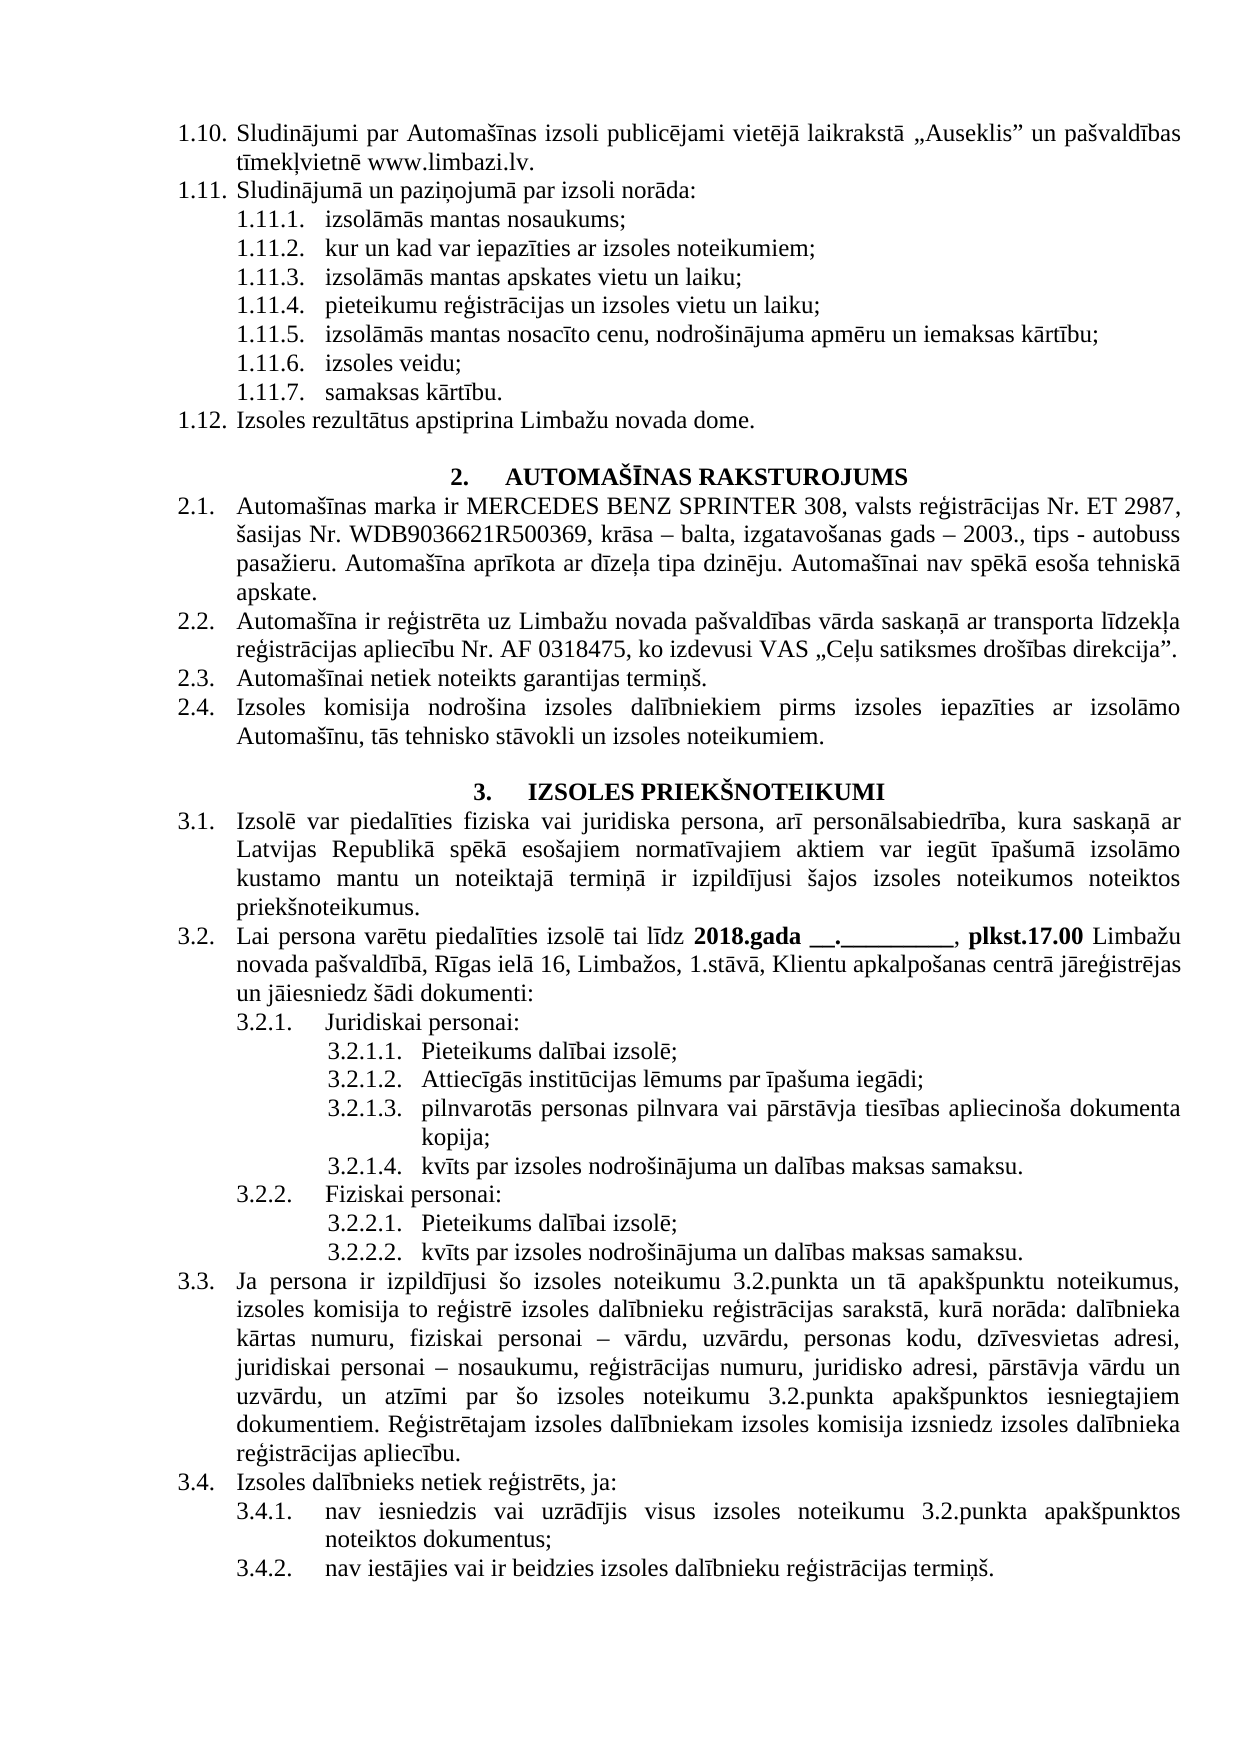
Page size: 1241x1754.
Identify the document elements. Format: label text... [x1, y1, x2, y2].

list Juridiskai personai: [236, 1007, 1181, 1036]
list Fiziskai personai: [236, 1179, 1181, 1208]
list Izsoles komisija nodrošina izsoles dalībniekiem pirms izsoles iepazīties ar izsolāmo Automašīnu, tās tehnisko stāvokli un izsoles noteikumiem. [177, 692, 1181, 749]
list AUTOMAŠĪNAS raksturojums [177, 462, 1181, 491]
list izsoles veidu; [236, 348, 1181, 377]
list Automašīnai netiek noteikts garantijas termiņš. [177, 663, 1181, 692]
list izsolāmās mantas nosacīto cenu, nodrošinājuma apmēru un iemaksas kārtību; [236, 319, 1181, 348]
list Lai persona varētu piedalīties izsolē tai līdz 2018.gada __._________, plkst.17.00 Limbažu novada pašvaldībā, Rīgas ielā 16, Limbažos, 1.stāvā, Klientu apkalpošanas centrā jāreģistrējas un jāiesniedz šādi dokumenti: [177, 921, 1181, 1007]
list nav iestājies vai ir beidzies izsoles dalībnieku reģistrācijas termiņš. [236, 1553, 1181, 1582]
list Izsolē var piedalīties fiziska vai juridiska persona, arī personālsabiedrība, kura saskaņā ar Latvijas Republikā spēkā esošajiem normatīvajiem aktiem var iegūt īpašumā izsolāmo kustamo mantu un noteiktajā termiņā ir izpildījusi šajos izsoles noteikumos noteiktos priekšnoteikumus. [177, 806, 1181, 921]
list Pieteikums dalībai izsolē; [327, 1208, 1181, 1237]
list Sludinājumi par Automašīnas izsoli publicējami vietējā laikrakstā „Auseklis” un pašvaldības tīmekļvietnē www.limbazi.lv. [177, 118, 1181, 176]
list Izsoles dalībnieks netiek reģistrēts, ja: [177, 1467, 1181, 1496]
list samaksas kārtību. [236, 377, 1181, 406]
list kvīts par izsoles nodrošinājuma un dalības maksas samaksu. [327, 1237, 1181, 1266]
list izsolāmās mantas nosaukums; [236, 204, 1181, 233]
list izsolāmās mantas apskates vietu un laiku; [236, 262, 1181, 291]
list Automašīnas marka ir MERCEDES BENZ SPRINTER 308, valsts reģistrācijas Nr. ET 2987, šasijas Nr. WDB9036621R500369, krāsa – balta, izgatavošanas gads – 2003., tips - autobuss pasažieru. Automašīna aprīkota ar dīzeļa tipa dzinēju. Automašīnai nav spēkā esoša tehniskā apskate. [177, 491, 1181, 606]
list Izsoles rezultātus apstiprina Limbažu novada dome. [177, 406, 1181, 434]
list Automašīna ir reģistrēta uz Limbažu novada pašvaldības vārda saskaņā ar transporta līdzekļa reģistrācijas apliecību Nr. AF 0318475, ko izdevusi VAS „Ceļu satiksmes drošības direkcija”. [177, 606, 1181, 663]
list Pieteikums dalībai izsolē; [327, 1036, 1181, 1064]
list kvīts par izsoles nodrošinājuma un dalības maksas samaksu. [327, 1151, 1181, 1179]
list nav iesniedzis vai uzrādījis visus izsoles noteikumu 3.2.punkta apakšpunktos noteiktos dokumentus; [236, 1496, 1181, 1553]
list pieteikumu reģistrācijas un izsoles vietu un laiku; [236, 291, 1181, 319]
list Attiecīgās institūcijas lēmums par īpašuma iegādi; [327, 1064, 1181, 1093]
list IZSOLES PRIEKŠNOTEIKUMI [177, 777, 1181, 806]
list Ja persona ir izpildījusi šo izsoles noteikumu 3.2.punkta un tā apakšpunktu noteikumus, izsoles komisija to reģistrē izsoles dalībnieku reģistrācijas sarakstā, kurā norāda: dalībnieka kārtas numuru, fiziskai personai – vārdu, uzvārdu, personas kodu, dzīvesvietas adresi, juridiskai personai – nosaukumu, reģistrācijas numuru, juridisko adresi, pārstāvja vārdu un uzvārdu, un atzīmi par šo izsoles noteikumu 3.2.punkta apakšpunktos iesniegtajiem dokumentiem. Reģistrētajam izsoles dalībniekam izsoles komisija izsniedz izsoles dalībnieka reģistrācijas apliecību. [177, 1266, 1181, 1467]
list kur un kad var iepazīties ar izsoles noteikumiem; [236, 233, 1181, 262]
list pilnvarotās personas pilnvara vai pārstāvja tiesības apliecinoša dokumenta kopija; [327, 1093, 1181, 1151]
list Sludinājumā un paziņojumā par izsoli norāda: [177, 176, 1181, 204]
